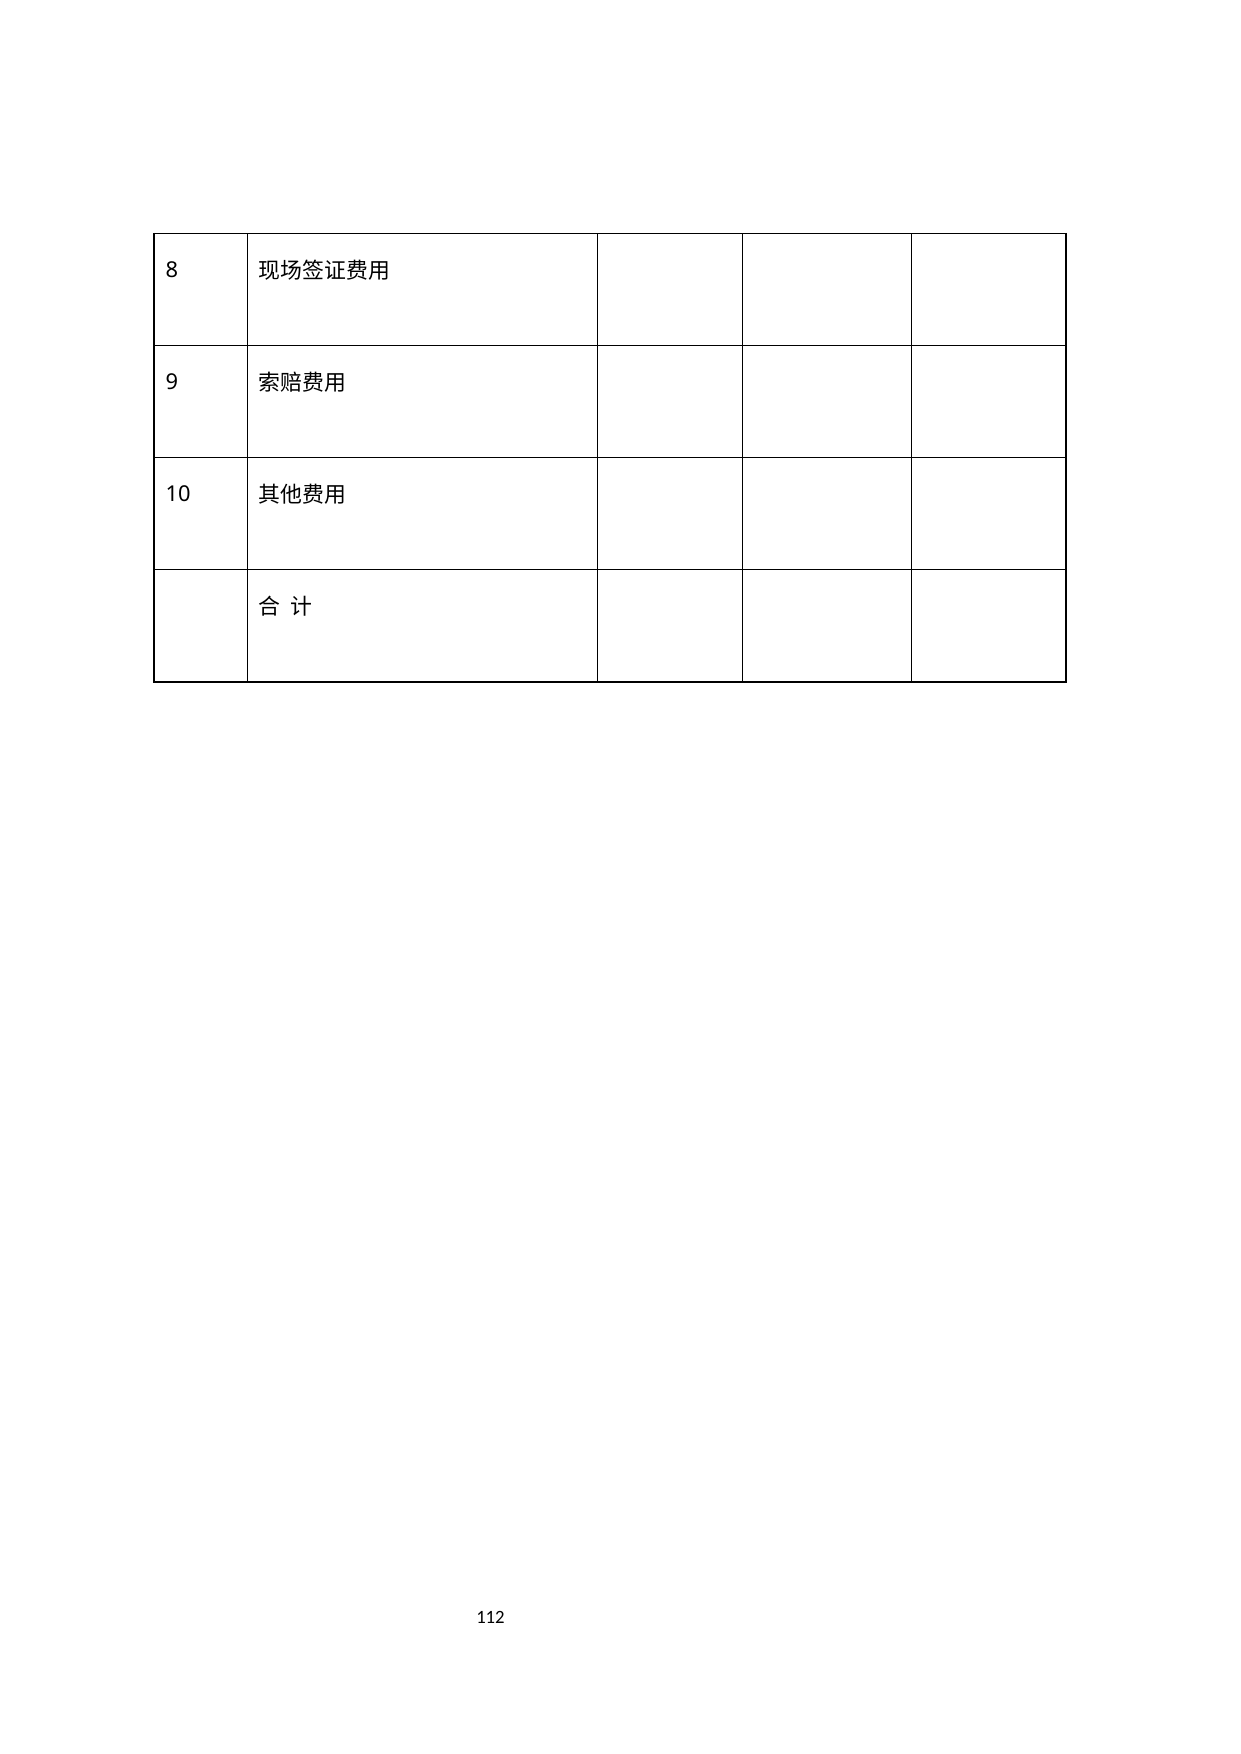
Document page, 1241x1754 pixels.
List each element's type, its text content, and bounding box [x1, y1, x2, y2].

table_cell 索赔费用 [248, 346, 597, 457]
table_cell [743, 346, 911, 457]
table_cell [743, 458, 911, 569]
table_cell [912, 570, 1065, 681]
table_cell 10 [155, 458, 247, 569]
table_cell [598, 570, 742, 681]
table_cell [155, 570, 247, 681]
table_cell [743, 570, 911, 681]
table_cell 9 [155, 346, 247, 457]
table_cell [743, 234, 911, 345]
table_cell [598, 234, 742, 345]
table_cell [912, 234, 1065, 345]
table_cell 现场签证费用 [248, 234, 597, 345]
table_cell [598, 346, 742, 457]
table_cell [912, 346, 1065, 457]
table_cell 8 [155, 234, 247, 345]
table_cell 合 计 [248, 570, 597, 681]
table_cell [912, 458, 1065, 569]
table_cell 其他费用 [248, 458, 597, 569]
table_cell [598, 458, 742, 569]
